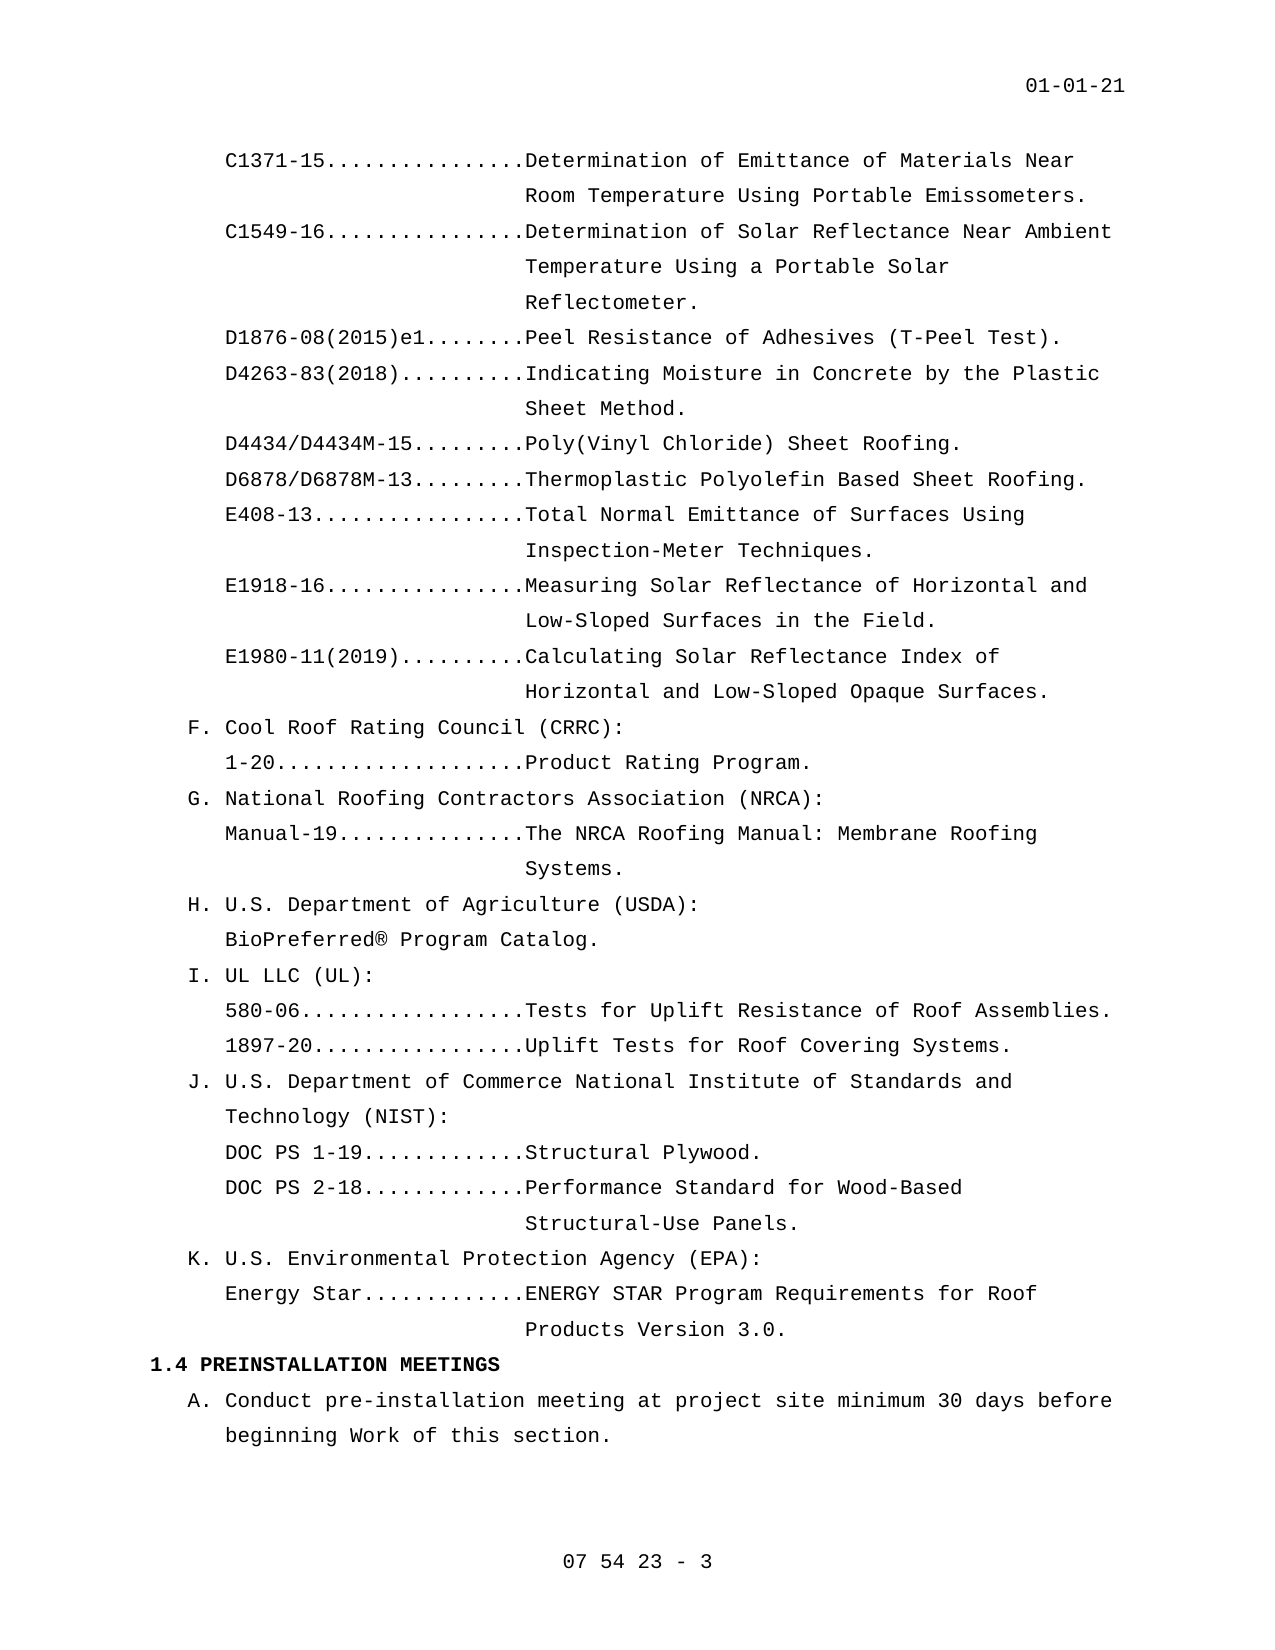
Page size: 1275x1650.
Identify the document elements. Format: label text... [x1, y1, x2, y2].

text UL LLC (UL): [187, 964, 1125, 988]
text E1980-11(2019) Calculating Solar Reflectance Index of Horizontal and Low-Sloped Opaque Surfaces. [225, 646, 1125, 705]
text Cool Roof Rating Council (CRRC): [187, 717, 1125, 740]
text DOC PS 2-18 Performance Standard for Wood-Based Structural-Use Panels. [225, 1177, 1125, 1236]
text Conduct pre-installation meeting at project site minimum 30 days before beginning Work of this section. [187, 1389, 1125, 1449]
text Energy Star ENERGY STAR Program Requirements for Roof Products Version 3.0. [225, 1283, 1125, 1342]
text 1-20 Product Rating Program. [225, 752, 1125, 776]
text 1897-20 Uplift Tests for Roof Covering Systems. [225, 1035, 1125, 1059]
text DOC PS 1-19 Structural Plywood. [225, 1142, 1125, 1165]
text D4263-83(2018) Indicating Moisture in Concrete by the Plastic Sheet Method. [225, 362, 1125, 422]
text E1918-16 Measuring Solar Reflectance of Horizontal and Low-Sloped Surfaces in the Field. [225, 575, 1125, 634]
text 580-06 Tests for Uplift Resistance of Roof Assemblies. [225, 1000, 1125, 1024]
text Manual-19 The NRCA Roofing Manual: Membrane Roofing Systems. [225, 823, 1125, 882]
text BioPreferred® Program Catalog. [225, 929, 1125, 953]
text U.S. Department of Commerce National Institute of Standards and Technology (NIST): [187, 1071, 1125, 1130]
text D6878/D6878M-13 Thermoplastic Polyolefin Based Sheet Roofing. [225, 469, 1125, 492]
text U.S. Department of Agriculture (USDA): [187, 894, 1125, 917]
text C1371-15 Determination of Emittance of Materials Near Room Temperature Using Portable Emissometers. [225, 150, 1125, 209]
text C1549-16 Determination of Solar Reflectance Near Ambient Temperature Using a Portable Solar Reflectometer. [225, 221, 1125, 315]
text PREINSTALLATION MEETINGS [150, 1354, 1125, 1378]
text E408-13 Total Normal Emittance of Surfaces Using Inspection-Meter Techniques. [225, 504, 1125, 563]
text D1876-08(2015)e1 Peel Resistance of Adhesives (T-Peel Test). [225, 327, 1125, 351]
text National Roofing Contractors Association (NRCA): [187, 787, 1125, 811]
text D4434/D4434M-15 Poly(Vinyl Chloride) Sheet Roofing. [225, 433, 1125, 457]
text U.S. Environmental Protection Agency (EPA): [187, 1248, 1125, 1272]
